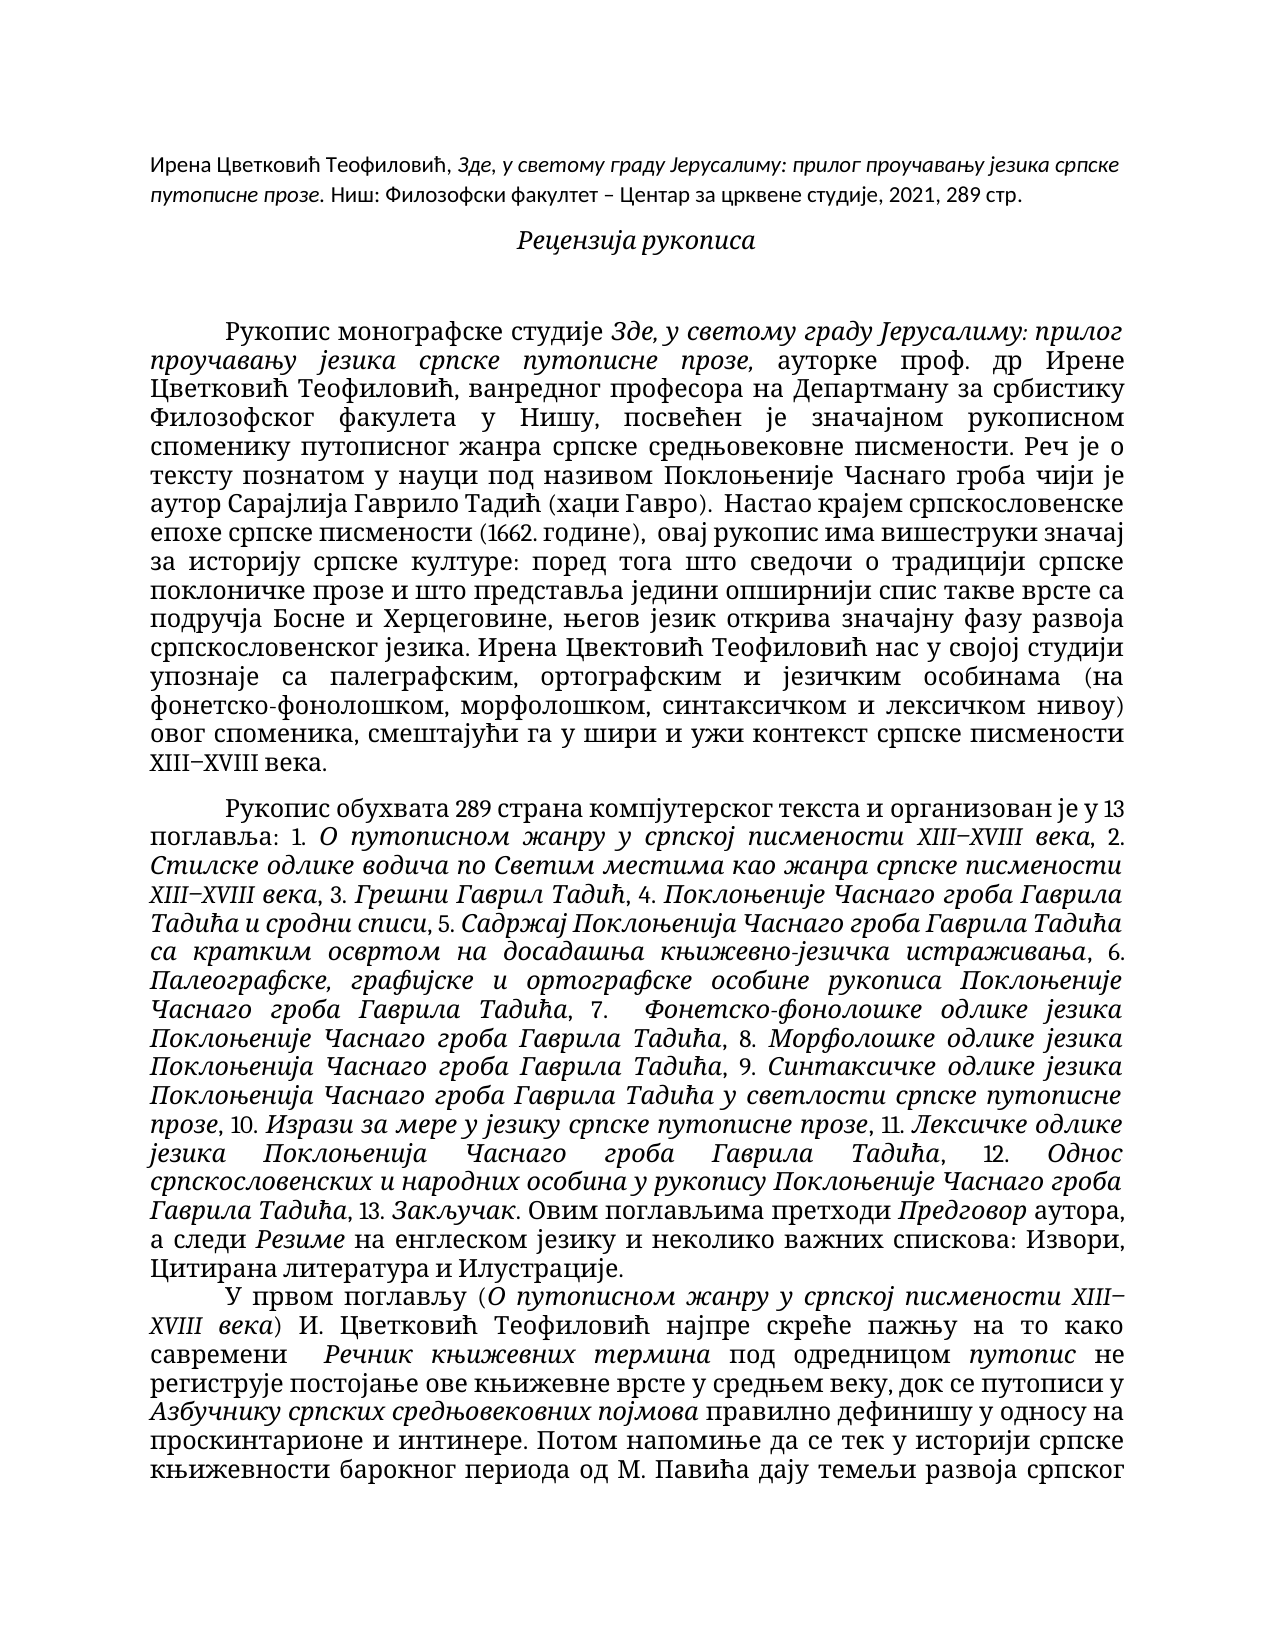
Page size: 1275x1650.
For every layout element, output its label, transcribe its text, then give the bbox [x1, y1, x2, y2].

text Рукопис монографске студије Зде, у светому граду Јерусалиму: прилог проучавању језика српске путописне прозе, ауторке проф. др Ирене Цветковић Теофиловић, ванредног професора на Департману за србистику Филозофског факулета у Нишу, посвећен је значајном рукописном споменику путописног жанра српске средњовековне писмености. Реч је о тексту познатом у науци под називом Поклоњеније Часнаго гроба чији је аутор Сарајлија Гаврило Тадић (хаџи Гавро). Настао крајем српскословенске епохе српске писмености (1662. године), овај рукопис има вишеструки значај за историју српске културе: поред тога што сведочи о традицији српске поклоничке прозе и што представља једини опширнији спис такве врсте са подручја Босне и Херцеговине, његов језик открива значајну фазу развоја српскословенског језика. Ирена Цвектовић Теофиловић нас у својој студији упознаје са палеграфским, ортографским и језичким особинама (на фонетско-фонолошком, морфолошком, синтаксичком и лексичком нивоу) овог споменика, смештајући га у шири и ужи контекст српске писмености XIII‒XVIII века. [150, 318, 1125, 778]
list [150, 1283, 1125, 1484]
text Ирена Цветковић Теофиловић, Зде, у светому граду Јерусалиму: прилог проучавању језика српске путописне прозе. Ниш: Филозофски факултет – Центар за црквене студије, 2021, 289 стр. [150, 150, 1125, 208]
list Рукопис обухвата 289 страна компјутерског текста и организован је у 13 поглавља: 1. О путописном жанру у српској писмености XIII‒XVIII века, 2. Стилске одлике водича по Светим местима као жанра српске писмености XIII‒XVIII века, 3. Грешни Гаврил Тадић, 4. Поклоњеније Часнаго гроба Гаврила Тадића и сродни списи, 5. Садржај Поклоњенија Часнаго гроба Гаврила Тадића са кратким освртом на досадашња књижевно-језичка истраживања, 6. Палеографске, графијске и ортографске особине рукописа Поклоњеније Часнаго гроба Гаврила Тадића, 7. Фонетско-фонолошке одлике језика Поклоњеније Часнаго гроба Гаврила Тадића, 8. Морфолошке одлике језика Поклоњенија Часнаго гроба Гаврила Тадића, 9. Синтаксичке одлике језика Поклоњенија Часнаго гроба Гаврила Тадића у светлости српске путописне прозе, 10. Изрази за мере у језику српске путописне прозе, 11. Лексичке одлике језика Поклоњенија Часнаго гроба Гаврила Тадића, 12. Однос српскословенских и народних особина у рукопису Поклоњеније Часнаго гроба Гаврила Тадића, 13. Закључак. Овим поглављима претходи Предговор аутора, а следи Резиме на енглеском језику и неколико важних спискова: Извори, Цитирана литература и Илустрације. [150, 794, 1125, 1283]
text Рецензија рукописа [150, 227, 1125, 256]
